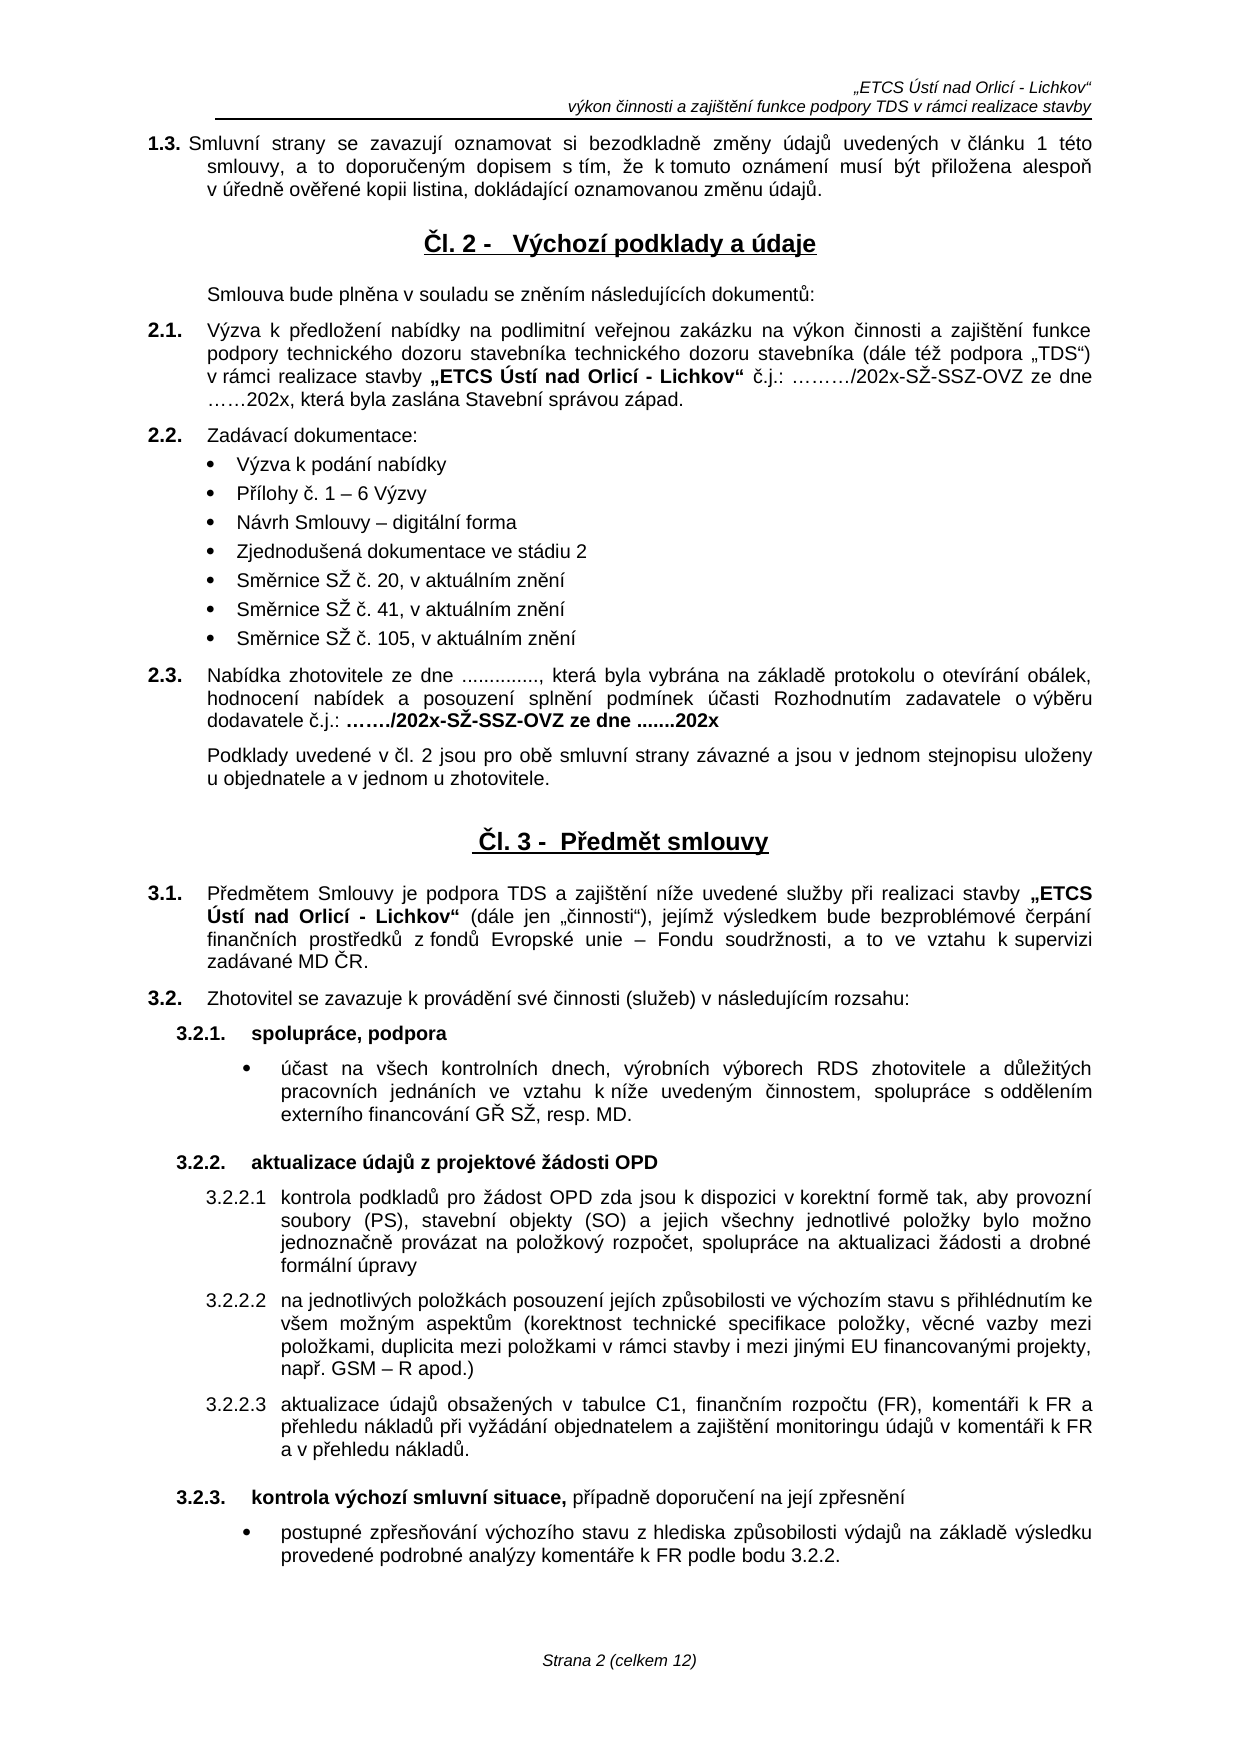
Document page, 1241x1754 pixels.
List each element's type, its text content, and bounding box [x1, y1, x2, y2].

list Návrh Smlouvy – digitální forma [207, 511, 1092, 534]
list spolupráce, podpora [176, 1022, 1092, 1045]
list aktualizace údajů z projektové žádosti OPD [176, 1151, 1092, 1173]
list Směrnice SŽ č. 20, v aktuálním znění [207, 569, 1092, 592]
text Čl. 2 - Výchozí podklady a údaje [148, 229, 1092, 258]
list Zhotovitel se zavazuje k provádění své činnosti (služeb) v následujícím rozsahu: [148, 986, 1092, 1009]
list Směrnice SŽ č. 41, v aktuálním znění [207, 598, 1092, 621]
text Smlouva bude plněna v souladu se zněním následujících dokumentů: [207, 283, 1092, 306]
subtitle Čl. 3 - Předmět smlouvy [148, 827, 1092, 856]
list Výzva k předložení nabídky na podlimitní veřejnou zakázku na výkon činnosti a zajištění funkce podpory technického dozoru stavebníka technického dozoru stavebníka (dále též podpora „TDS“) v rámci realizace stavby „ETCS Ústí nad Orlicí - Lichkov“ č.j.: ………/202x-SŽ-SSZ-OVZ ze dne ……202x, která byla zaslána Stavební správou západ. [148, 318, 1092, 410]
list Směrnice SŽ č. 105, v aktuálním znění [207, 627, 1092, 650]
list aktualizace údajů obsažených v tabulce C1, finančním rozpočtu (FR), komentáři k FR a přehledu nákladů při vyžádání objednatelem a zajištění monitoringu údajů v komentáři k FR a v přehledu nákladů. [206, 1392, 1092, 1461]
list kontrola podkladů pro žádost OPD zda jsou k dispozici v korektní formě tak, aby provozní soubory (PS), stavební objekty (SO) a jejich všechny jednotlivé položky bylo možno jednoznačně provázat na položkový rozpočet, spolupráce na aktualizaci žádosti a drobné formální úpravy [206, 1186, 1092, 1277]
list Zadávací dokumentace: [148, 423, 1092, 447]
list účast na všech kontrolních dnech, výrobních výborech RDS zhotovitele a důležitých pracovních jednáních ve vztahu k níže uvedeným činnostem, spolupráce s oddělením externího financování GŘ SŽ, resp. MD. [243, 1057, 1092, 1126]
list Nabídka zhotovitele ze dne .............., která byla vybrána na základě protokolu o otevírání obálek, hodnocení nabídek a posouzení splnění podmínek účasti Rozhodnutím zadavatele o výběru dodavatele č.j.: ……./202x-SŽ-SSZ-OVZ ze dne .......202x [148, 662, 1092, 732]
list Předmětem Smlouvy je podpora TDS a zajištění níže uvedené služby při realizaci stavby „ETCS Ústí nad Orlicí - Lichkov“ (dále jen „činnosti“), jejímž výsledkem bude bezproblémové čerpání finančních prostředků z fondů Evropské unie – Fondu soudržnosti, a to ve vztahu k supervizi zadávané MD ČR. [148, 881, 1092, 973]
list postupné zpřesňování výchozího stavu z hlediska způsobilosti výdajů na základě výsledku provedené podrobné analýzy komentáře k FR podle bodu 3.2.2. [243, 1521, 1092, 1566]
list na jednotlivých položkách posouzení jejích způsobilosti ve výchozím stavu s přihlédnutím ke všem možným aspektům (korektnost technické specifikace položky, věcné vazby mezi položkami, duplicita mezi položkami v rámci stavby i mezi jinými EU financovanými projekty, např. GSM – R apod.) [206, 1289, 1092, 1380]
text Podklady uvedené v čl. 2 jsou pro obě smluvní strany závazné a jsou v jednom stejnopisu uloženy u objednatele a v jednom u zhotovitele. [207, 744, 1092, 790]
list kontrola výchozí smluvní situace, případně doporučení na její zpřesnění [176, 1486, 1092, 1508]
list Přílohy č. 1 – 6 Výzvy [207, 482, 1092, 505]
list Zjednodušená dokumentace ve stádiu 2 [207, 540, 1092, 563]
list Výzva k podání nabídky [207, 453, 1092, 476]
list Smluvní strany se zavazují oznamovat si bezodkladně změny údajů uvedených v článku 1 této smlouvy, a to doporučeným dopisem s tím, že k tomuto oznámení musí být přiložena alespoň v úředně ověřené kopii listina, dokládající oznamovanou změnu údajů. [148, 132, 1092, 200]
